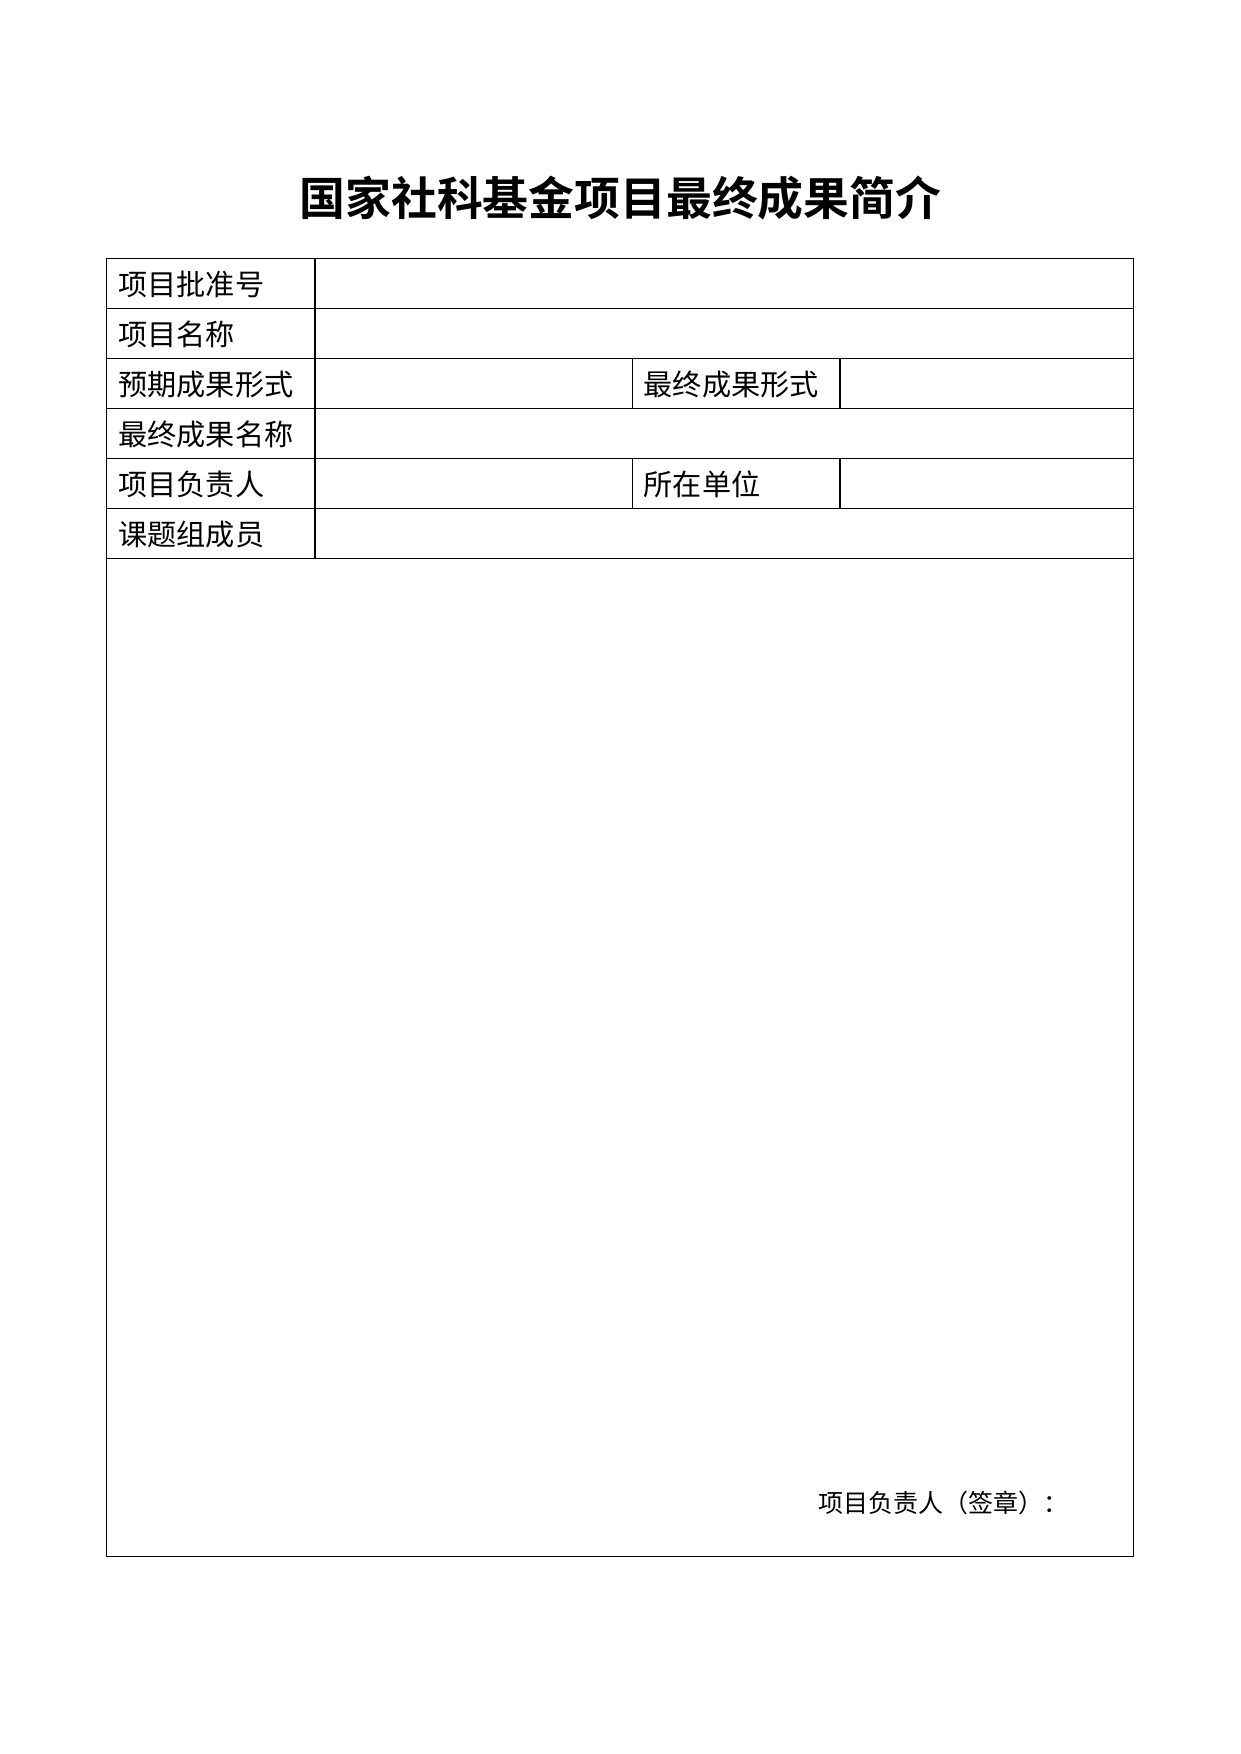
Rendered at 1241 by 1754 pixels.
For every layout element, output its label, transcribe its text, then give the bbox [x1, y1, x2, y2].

table_cell [316, 309, 1133, 357]
table_cell 最终成果名称 [107, 409, 314, 457]
table_cell 预期成果形式 [107, 359, 314, 407]
table_cell 最终成果形式 [633, 359, 839, 407]
table_header 项目批准号 [107, 259, 314, 307]
table_cell 课题组成员 [107, 509, 314, 557]
table_cell [316, 509, 1133, 557]
table_cell [841, 359, 1133, 407]
text 国家社科基金项目最终成果简介 [187, 162, 1053, 228]
table_cell 项目负责人 [107, 459, 314, 507]
table_cell 项目负责人（签章）： 年 月 日 [107, 559, 1133, 1556]
table_cell [316, 409, 1133, 457]
table_cell [316, 459, 632, 507]
table_cell [316, 359, 632, 407]
table_header [316, 259, 1133, 307]
table_cell 所在单位 [633, 459, 839, 507]
table_cell 项目名称 [107, 309, 314, 357]
table_cell [841, 459, 1133, 507]
